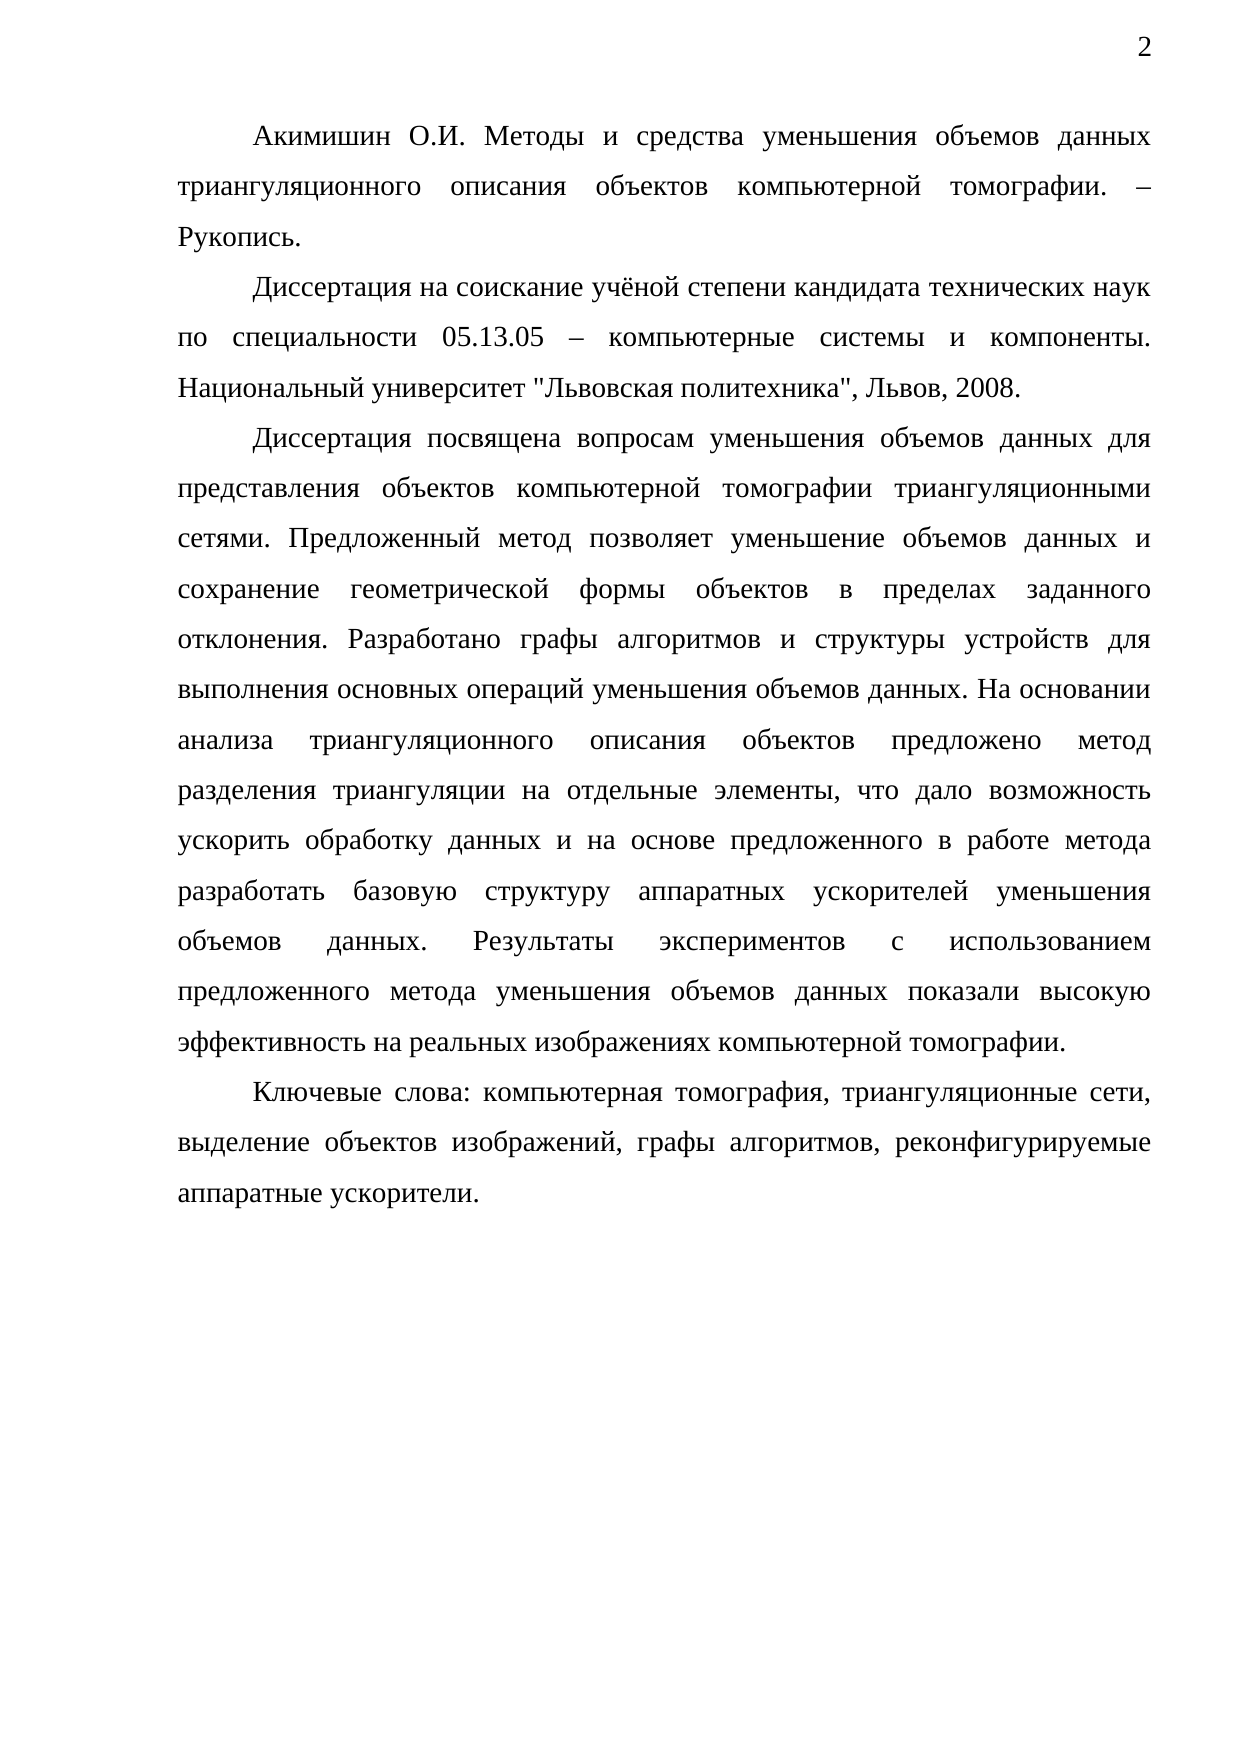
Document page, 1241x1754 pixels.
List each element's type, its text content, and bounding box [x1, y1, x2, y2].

text Диссертация посвящена вопросам уменьшения объемов данных для представления объектов компьютерной томографии триангуляционными сетями. Предложенный метод позволяет уменьшение объемов данных и сохранение геометрической формы объектов в пределах заданного отклонения. Разработано графы алгоритмов и структуры устройств для выполнения основных операций уменьшения объемов данных. На основании анализа триангуляционного описания объектов предложено метод разделения триангуляции на отдельные элементы, что дало возможность ускорить обработку данных и на основе предложенного в работе метода разработать базовую структуру аппаратных ускорителей уменьшения объемов данных. Результаты экспериментов с использованием предложенного метода уменьшения объемов данных показали высокую эффективность на реальных изображениях компьютерной томографии. [177, 420, 1152, 1057]
text Акимишин О.И. Методы и средства уменьшения объемов данных триангуляционного описания объектов компьютерной томографии. – Рукопись. [177, 118, 1152, 252]
text Ключевые слова: компьютерная томография, триангуляционные сети, выделение объектов изображений, графы алгоритмов, реконфигурируемые аппаратные ускорители. [177, 1074, 1152, 1208]
text Диссертация на соискание учёной степени кандидата технических наук по специальности 05.13.05 – компьютерные системы и компоненты. Национальный университет "Львовская политехника", Львов, 2008. [177, 269, 1152, 403]
